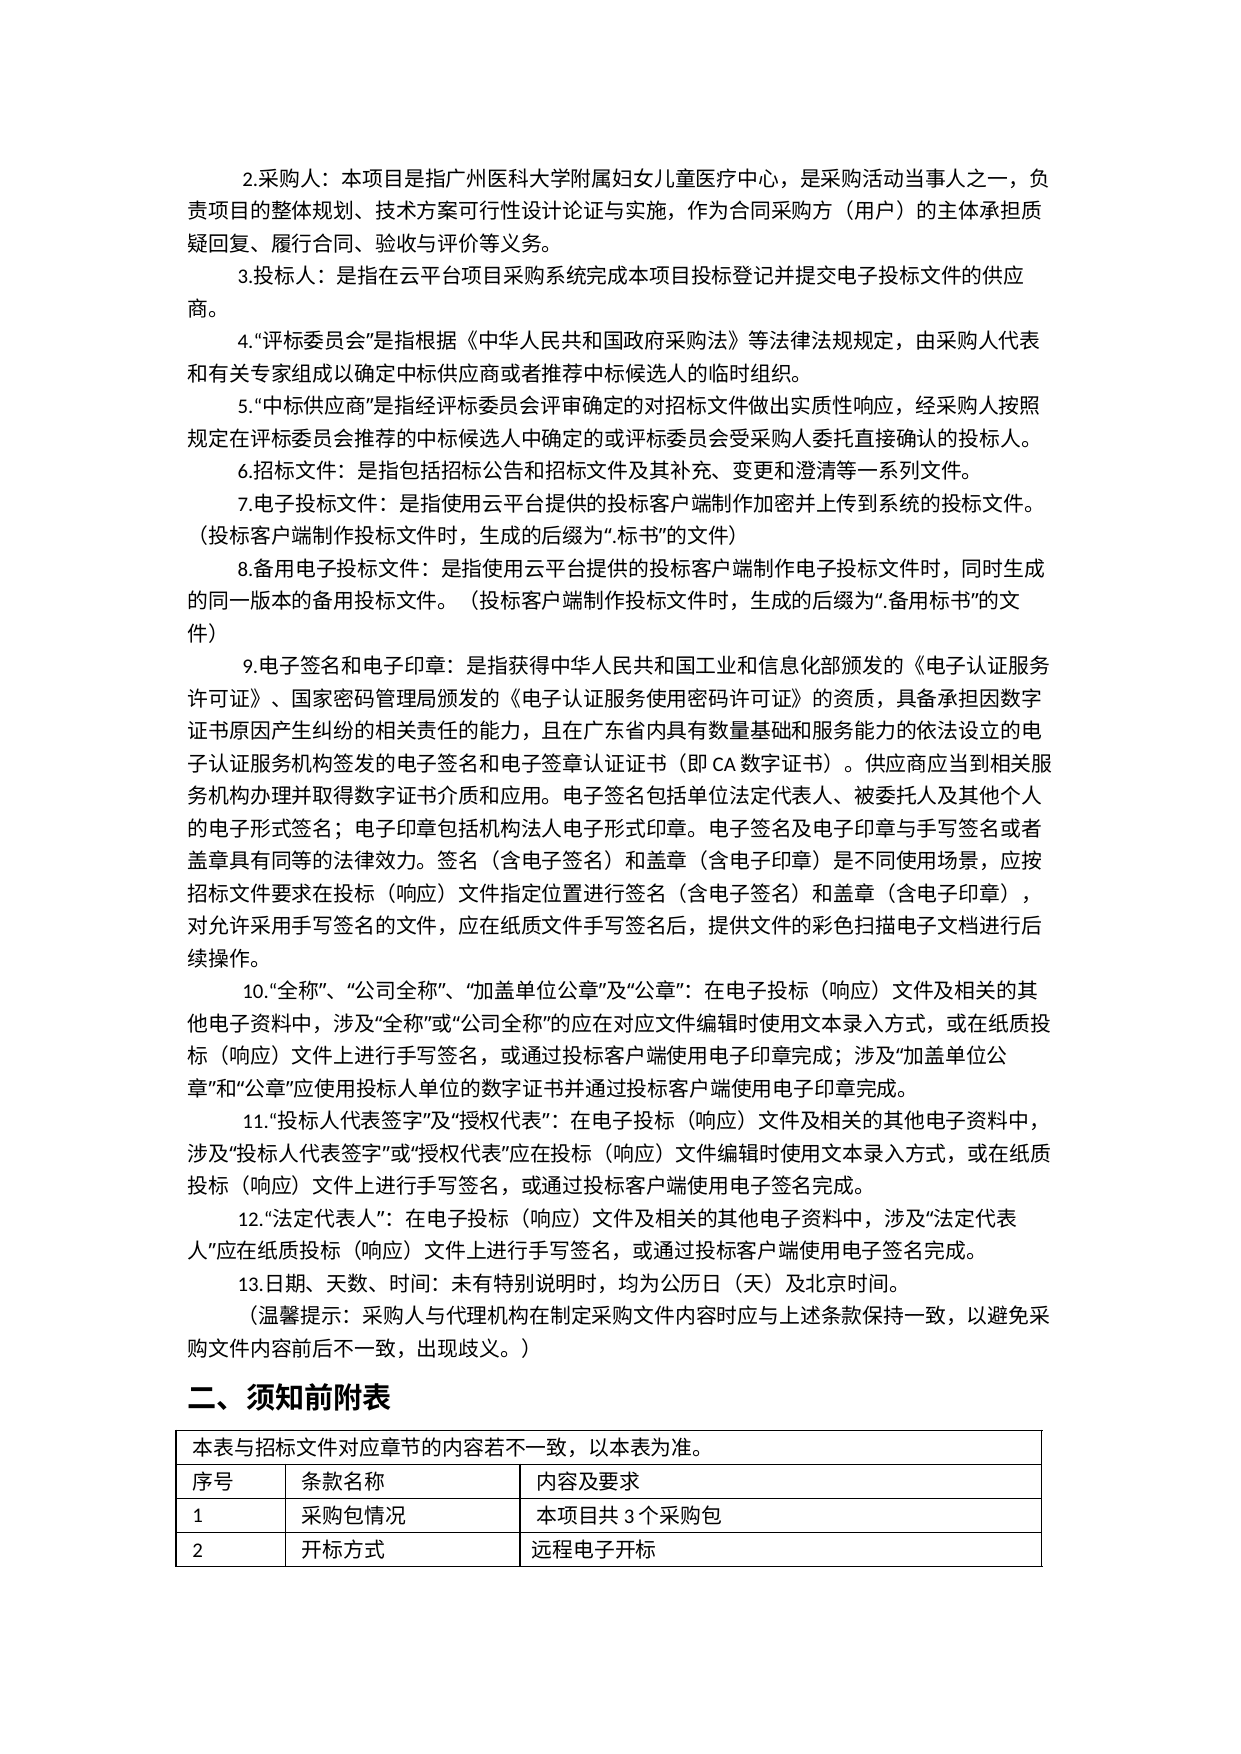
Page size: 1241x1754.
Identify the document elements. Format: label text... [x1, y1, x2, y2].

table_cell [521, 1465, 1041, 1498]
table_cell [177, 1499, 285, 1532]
text 4.“评标委员会”是指根据《中华人民共和国政府采购法》等法律法规规定，由采购人代表和有关专家组成以确定中标供应商或者推荐中标候选人的临时组织。 [187, 324, 1053, 389]
text 12.“法定代表人”：在电子投标（响应）文件及相关的其他电子资料中，涉及“法定代表人”应在纸质投标（响应）文件上进行手写签名，或通过投标客户端使用电子签名完成。 [187, 1202, 1053, 1267]
text 5.“中标供应商”是指经评标委员会评审确定的对招标文件做出实质性响应，经采购人按照规定在评标委员会推荐的中标候选人中确定的或评标委员会受采购人委托直接确认的投标人。 [187, 389, 1053, 454]
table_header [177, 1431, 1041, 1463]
text 2.采购人：本项目是指广州医科大学附属妇女儿童医疗中心，是采购活动当事人之一，负责项目的整体规划、技术方案可行性设计论证与实施，作为合同采购方（用户）的主体承担质疑回复、履行合同、验收与评价等义务。 [187, 162, 1053, 259]
text （温馨提示：采购人与代理机构在制定采购文件内容时应与上述条款保持一致，以避免采购文件内容前后不一致，出现歧义。） [187, 1299, 1053, 1364]
text 8.备用电子投标文件：是指使用云平台提供的投标客户端制作电子投标文件时，同时生成的同一版本的备用投标文件。（投标客户端制作投标文件时，生成的后缀为“.备用标书”的文件） [187, 552, 1053, 649]
text 10.“全称”、“公司全称”、“加盖单位公章”及“公章”：在电子投标（响应）文件及相关的其他电子资料中，涉及“全称”或“公司全称”的应在对应文件编辑时使用文本录入方式，或在纸质投标（响应）文件上进行手写签名，或通过投标客户端使用电子印章完成；涉及“加盖单位公章”和“公章”应使用投标人单位的数字证书并通过投标客户端使用电子印章完成。 [187, 974, 1053, 1104]
text 9.电子签名和电子印章：是指获得中华人民共和国工业和信息化部颁发的《电子认证服务许可证》、国家密码管理局颁发的《电子认证服务使用密码许可证》的资质，具备承担因数字证书原因产生纠纷的相关责任的能力，且在广东省内具有数量基础和服务能力的依法设立的电子认证服务机构签发的电子签名和电子签章认证证书（即CA数字证书）。供应商应当到相关服务机构办理并取得数字证书介质和应用。电子签名包括单位法定代表人、被委托人及其他个人的电子形式签名；电子印章包括机构法人电子形式印章。电子签名及电子印章与手写签名或者盖章具有同等的法律效力。签名（含电子签名）和盖章（含电子印章）是不同使用场景，应按招标文件要求在投标（响应）文件指定位置进行签名（含电子签名）和盖章（含电子印章），对允许采用手写签名的文件，应在纸质文件手写签名后，提供文件的彩色扫描电子文档进行后续操作。 [187, 649, 1053, 974]
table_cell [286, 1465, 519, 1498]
text 7.电子投标文件：是指使用云平台提供的投标客户端制作加密并上传到系统的投标文件。（投标客户端制作投标文件时，生成的后缀为“.标书”的文件） [187, 487, 1053, 552]
text 3.投标人：是指在云平台项目采购系统完成本项目投标登记并提交电子投标文件的供应商。 [187, 259, 1053, 324]
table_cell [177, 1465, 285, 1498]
text 6.招标文件：是指包括招标公告和招标文件及其补充、变更和澄清等一系列文件。 [187, 454, 1053, 487]
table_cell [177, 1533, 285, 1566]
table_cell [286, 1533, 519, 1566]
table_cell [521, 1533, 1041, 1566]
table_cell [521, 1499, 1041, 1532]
text 13.日期、天数、时间：未有特别说明时，均为公历日（天）及北京时间。 [187, 1267, 1053, 1299]
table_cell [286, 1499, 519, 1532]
text 11.“投标人代表签字”及“授权代表”：在电子投标（响应）文件及相关的其他电子资料中，涉及“投标人代表签字”或“授权代表”应在投标（响应）文件编辑时使用文本录入方式，或在纸质投标（响应）文件上进行手写签名，或通过投标客户端使用电子签名完成。 [187, 1104, 1053, 1202]
text 二、须知前附表 [187, 1364, 1053, 1429]
